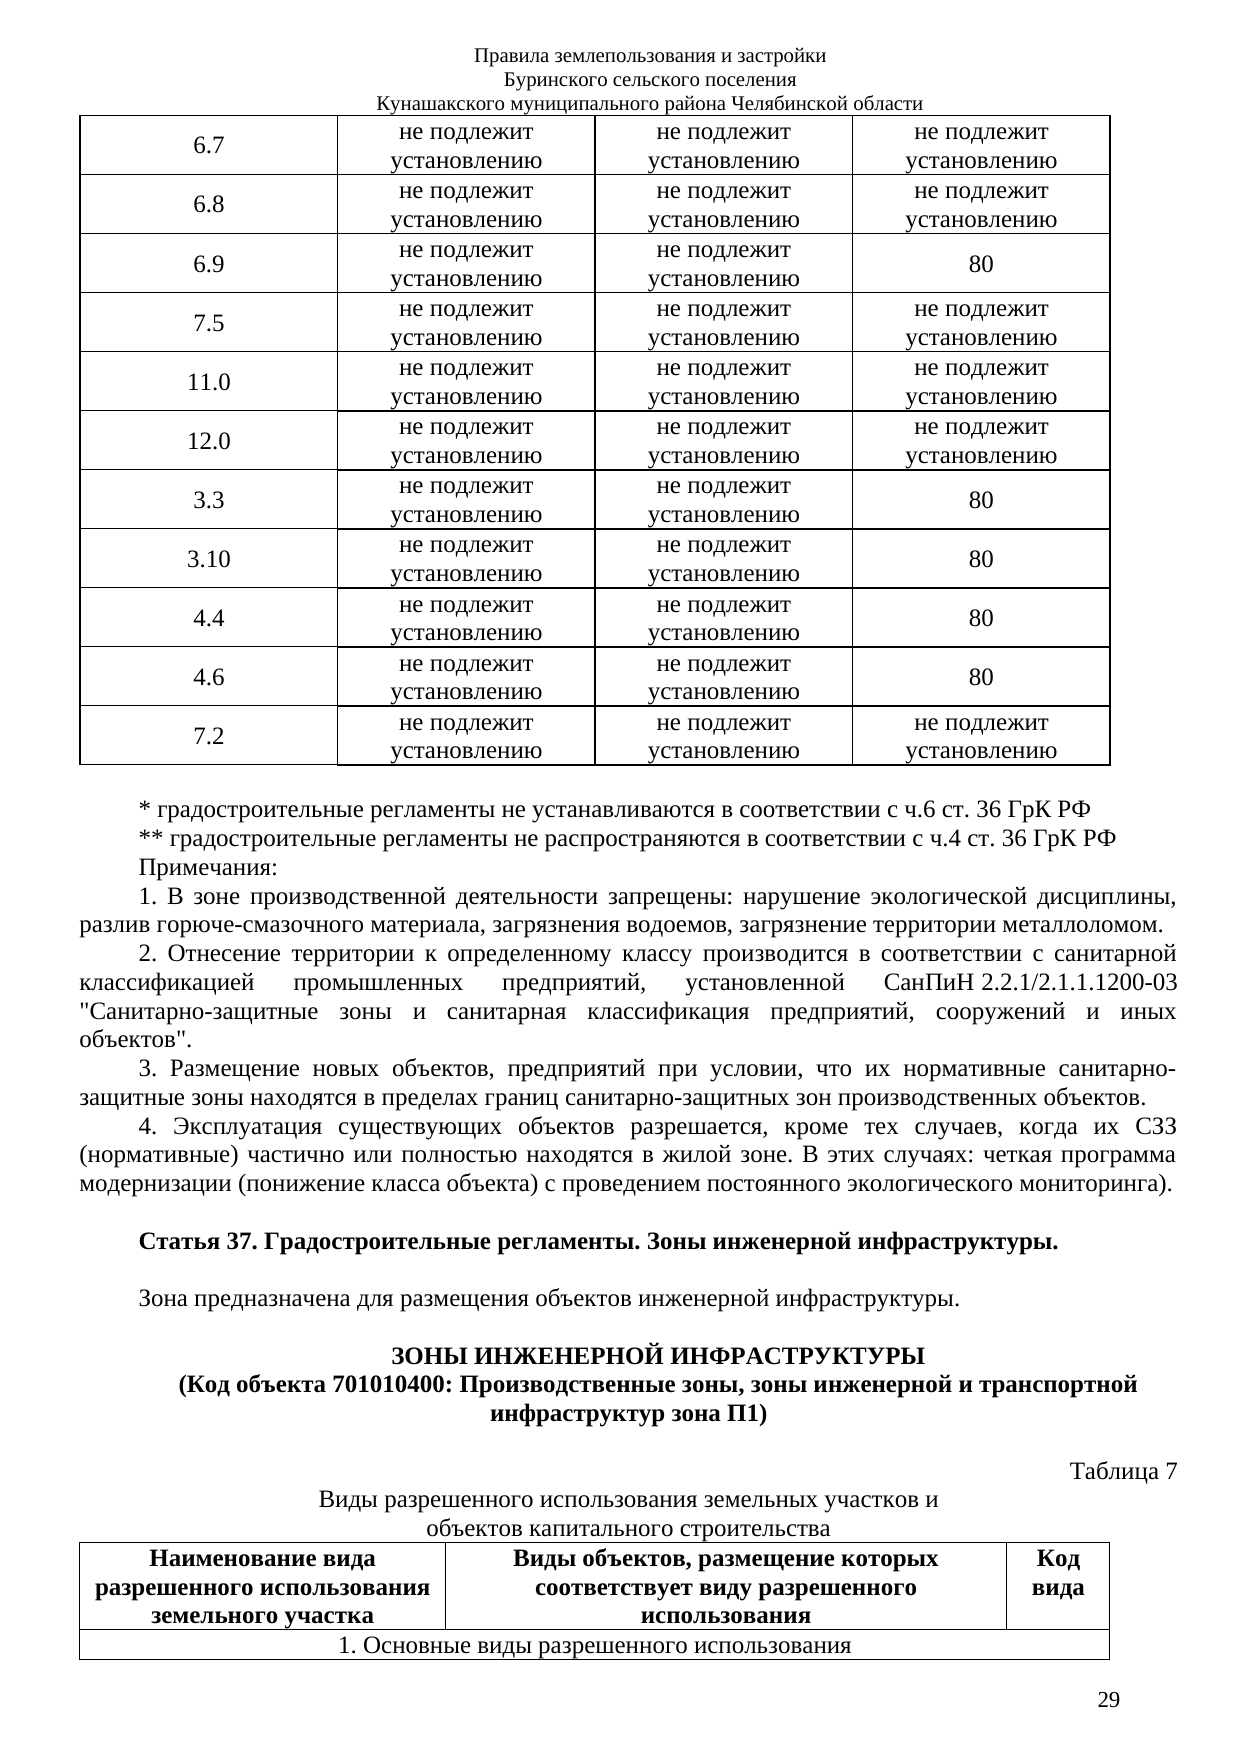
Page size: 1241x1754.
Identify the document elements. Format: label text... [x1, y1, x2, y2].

table_cell 11.0 [81, 352, 337, 410]
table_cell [338, 116, 594, 174]
table_cell 80 [853, 471, 1109, 528]
text * градостроительные регламенты не устанавливаются в соответствии с ч.6 ст. 36 ГрК РФ [79, 794, 1178, 823]
table_cell 7.2 [81, 706, 337, 764]
table_cell не подлежит установлению [338, 175, 594, 233]
table_cell 3.3 [81, 470, 337, 528]
table_header Виды объектов, размещение которых соответствует виду разрешенного использования [446, 1543, 1006, 1629]
table_cell не подлежит установлению [596, 589, 852, 646]
text Зона предназначена для размещения объектов инженерной инфраструктуры. [79, 1283, 1178, 1312]
table_cell не подлежит установлению [338, 648, 594, 705]
text (Код объекта 701010400: Производственные зоны, зоны инженерной и транспортной инфраструктур зона П1) [79, 1369, 1178, 1427]
table_cell 3.10 [81, 529, 337, 587]
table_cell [596, 116, 852, 174]
text объектов капитального строительства [79, 1513, 1178, 1542]
text 2. Отнесение территории к определенному классу производится в соответствии с санитарной классификацией промышленных предприятий, установленной СанПиН 2.2.1/2.1.1.1200-03 "Санитарно-защитные зоны и санитарная классификация предприятий, сооружений и иных объектов". [79, 938, 1178, 1053]
table_cell 6.9 [81, 234, 337, 292]
table_cell 6.7 [81, 116, 337, 174]
text Виды разрешенного использования земельных участков и [79, 1484, 1178, 1513]
table_cell 7.5 [81, 293, 337, 351]
table_cell не подлежит установлению [853, 412, 1109, 469]
table_cell не подлежит установлению [853, 175, 1109, 233]
table_cell не подлежит установлению [338, 412, 594, 469]
table_cell не подлежит установлению [596, 471, 852, 528]
table_cell не подлежит установлению [596, 175, 852, 233]
table_cell 12.0 [81, 411, 337, 469]
table_cell не подлежит установлению [853, 116, 1109, 174]
text Статья 37. Градостроительные регламенты. Зоны инженерной инфраструктуры. [79, 1226, 1178, 1254]
table_cell не подлежит установлению [338, 234, 594, 292]
text Таблица 7 [79, 1456, 1178, 1484]
table_cell не подлежит установлению [596, 293, 852, 351]
table_cell 80 [853, 648, 1109, 705]
table_header Код вида [1007, 1543, 1109, 1629]
table_cell не подлежит установлению [596, 352, 852, 410]
text Примечания: [79, 852, 1178, 881]
text 4. Эксплуатация существующих объектов разрешается, кроме тех случаев, когда их СЗЗ (нормативные) частично или полностью находятся в жилой зоне. В этих случаях: четкая программа модернизации (понижение класса объекта) с проведением постоянного экологического мониторинга). [79, 1111, 1178, 1197]
table_cell 6.8 [81, 175, 337, 233]
table_cell не подлежит установлению [596, 648, 852, 705]
table_cell не подлежит установлению [596, 707, 852, 764]
table_cell не подлежит установлению [853, 293, 1109, 351]
table_cell 80 [853, 589, 1109, 646]
table_cell не подлежит установлению [596, 234, 852, 292]
text ** градостроительные регламенты не распространяются в соответствии с ч.4 ст. 36 ГрК РФ [79, 823, 1178, 852]
table_cell не подлежит установлению [338, 352, 594, 410]
table_cell 1. Основные виды разрешенного использования [80, 1630, 1109, 1659]
table_cell не подлежит установлению [338, 530, 594, 587]
table_cell не подлежит установлению [853, 707, 1109, 764]
table_cell не подлежит установлению [338, 589, 594, 646]
table_cell не подлежит установлению [338, 707, 594, 764]
text 1. В зоне производственной деятельности запрещены: нарушение экологической дисциплины, разлив горюче-смазочного материала, загрязнения водоемов, загрязнение территории металлоломом. [79, 881, 1178, 938]
text 3. Размещение новых объектов, предприятий при условии, что их нормативные санитарно-защитные зоны находятся в пределах границ санитарно-защитных зон производственных объектов. [79, 1053, 1178, 1111]
table_header Наименование вида разрешенного использования земельного участка [80, 1543, 445, 1629]
table_cell не подлежит установлению [596, 412, 852, 469]
table_cell не подлежит установлению [338, 471, 594, 528]
table_cell 4.6 [81, 647, 337, 705]
table_cell не подлежит установлению [596, 530, 852, 587]
text ЗОНЫ ИНЖЕНЕРНОЙ ИНФРАСТРУКТУРЫ [79, 1341, 1178, 1369]
table_cell не подлежит установлению [338, 293, 594, 351]
table_cell 80 [853, 234, 1109, 292]
table_cell не подлежит установлению [853, 352, 1109, 410]
table_cell 80 [853, 530, 1109, 587]
table_cell 4.4 [81, 588, 337, 646]
